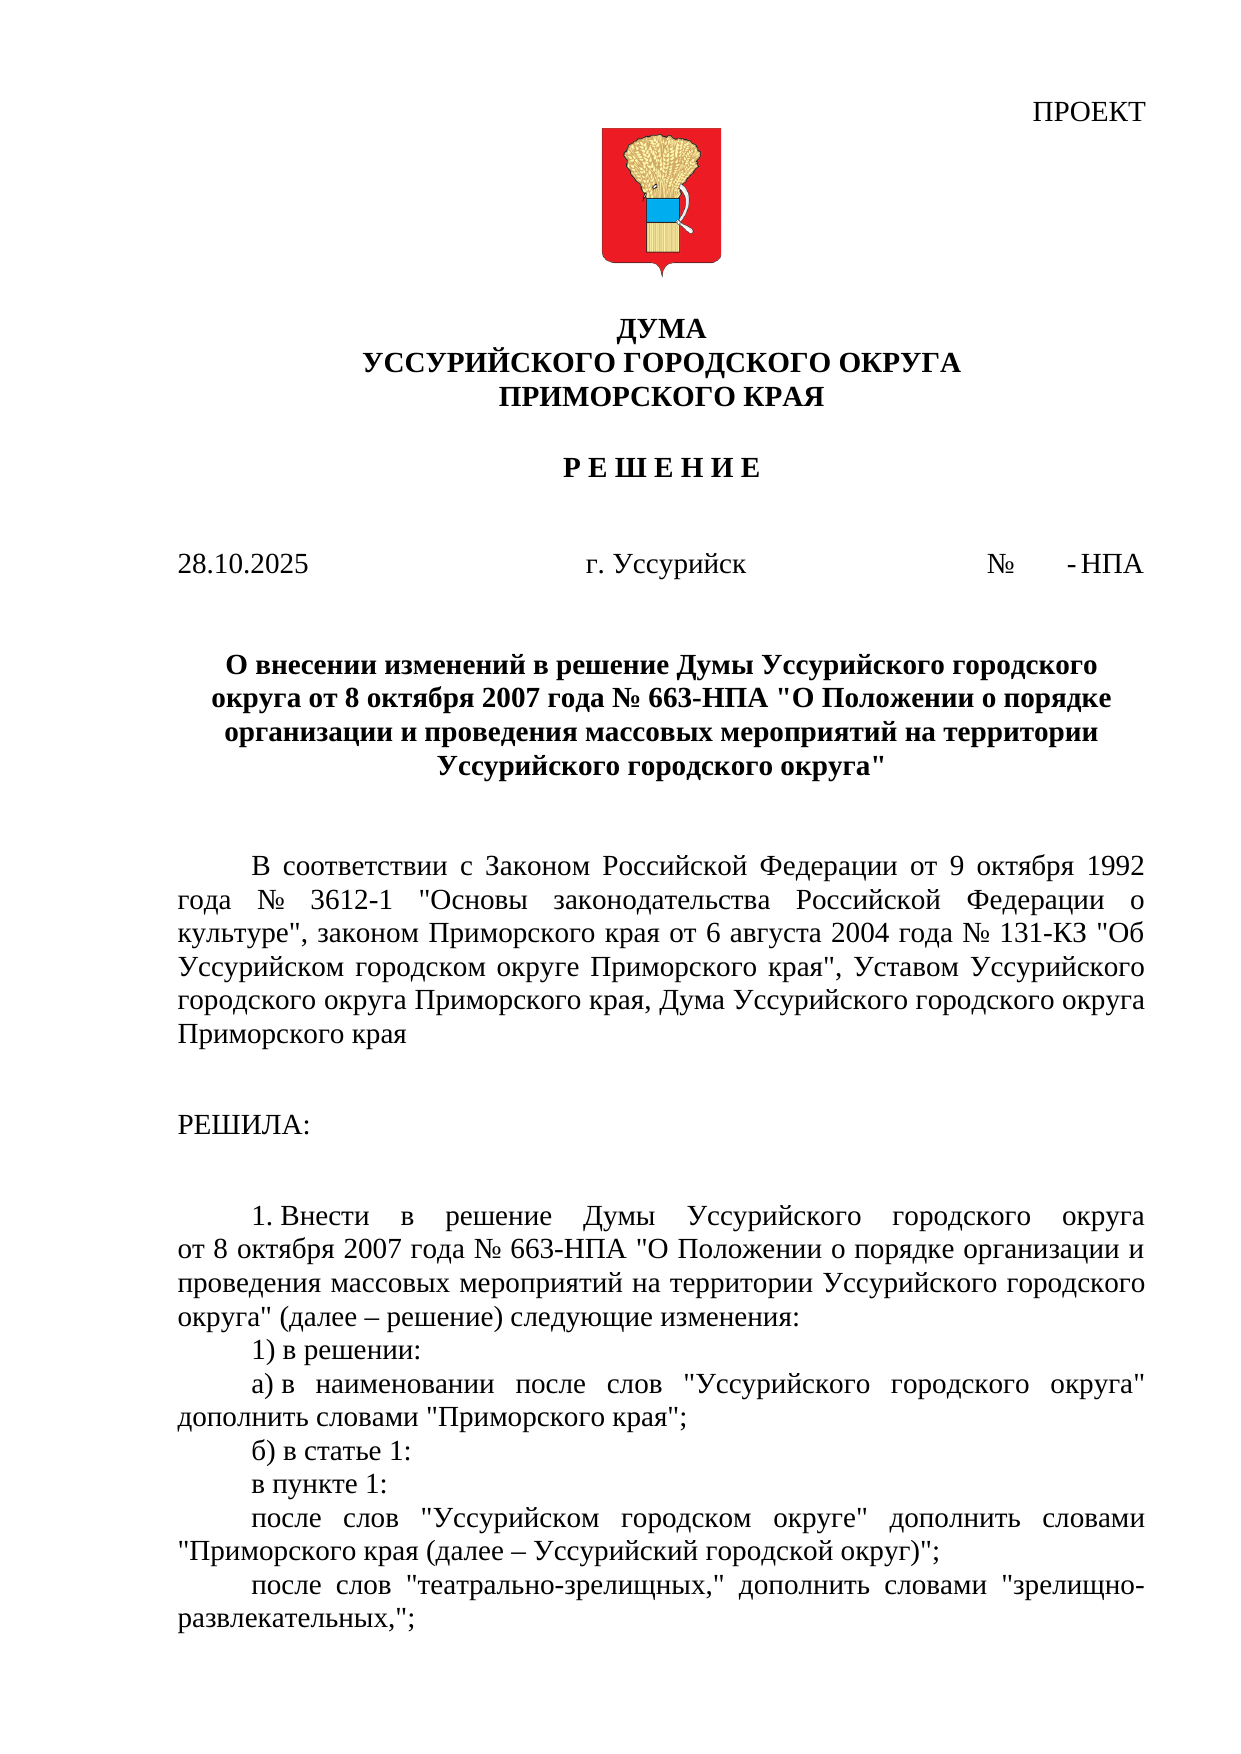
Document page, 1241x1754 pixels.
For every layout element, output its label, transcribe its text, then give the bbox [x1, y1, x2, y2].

text округа от 8 октября 2007 года № 663-НПА "О Положении о порядке организации и проведения массовых мероприятий на территории Уссурийского городского округа" [177, 681, 1146, 781]
text 1. Внести в решение Думы Уссурийского городского округа от 8 октября 2007 года № 663-НПА "О Положении о порядке организации и проведения массовых мероприятий на территории Уссурийского городского округа" (далее – решение) следующие изменения: [177, 1198, 1146, 1332]
text ПРИМОРСКОГО КРАЯ [177, 379, 1146, 412]
text после слов "Уссурийском городском округе" дополнить словами "Приморского края (далее – Уссурийский городской округ)"; [177, 1500, 1146, 1567]
text б) в статье 1: [177, 1433, 1146, 1466]
picture [601, 128, 722, 278]
text ДУМА [177, 312, 1146, 345]
text В соответствии с Законом Российской Федерации от 9 октября 1992 года № 3612-1 "Основы законодательства Российской Федерации о культуре", законом Приморского края от 6 августа 2004 года № 131-КЗ "Об Уссурийском городском округе Приморского края", Уставом Уссурийского городского округа Приморского края, Дума Уссурийского городского округа Приморского края [177, 848, 1146, 1049]
text в пункте 1: [177, 1466, 1146, 1500]
text ПРОЕКТ [177, 94, 1146, 128]
text 1) в решении: [177, 1332, 1146, 1366]
text а) в наименовании после слов "Уссурийского городского округа" дополнить словами "Приморского края"; [177, 1366, 1146, 1433]
text Р Е Ш Е Н И Е [177, 451, 1146, 484]
text после слов "театрально-зрелищных," дополнить словами "зрелищно-развлекательных,"; [177, 1567, 1146, 1634]
text О внесении изменений в решение Думы Уссурийского городского [177, 647, 1146, 681]
text РЕШИЛА: [177, 1107, 1146, 1141]
text УССУРИЙСКОГО ГОРОДСКОГО ОКРУГА [177, 345, 1146, 379]
text 28.10.2025 г. Уссурийск № 265 - НПА [177, 546, 1146, 580]
